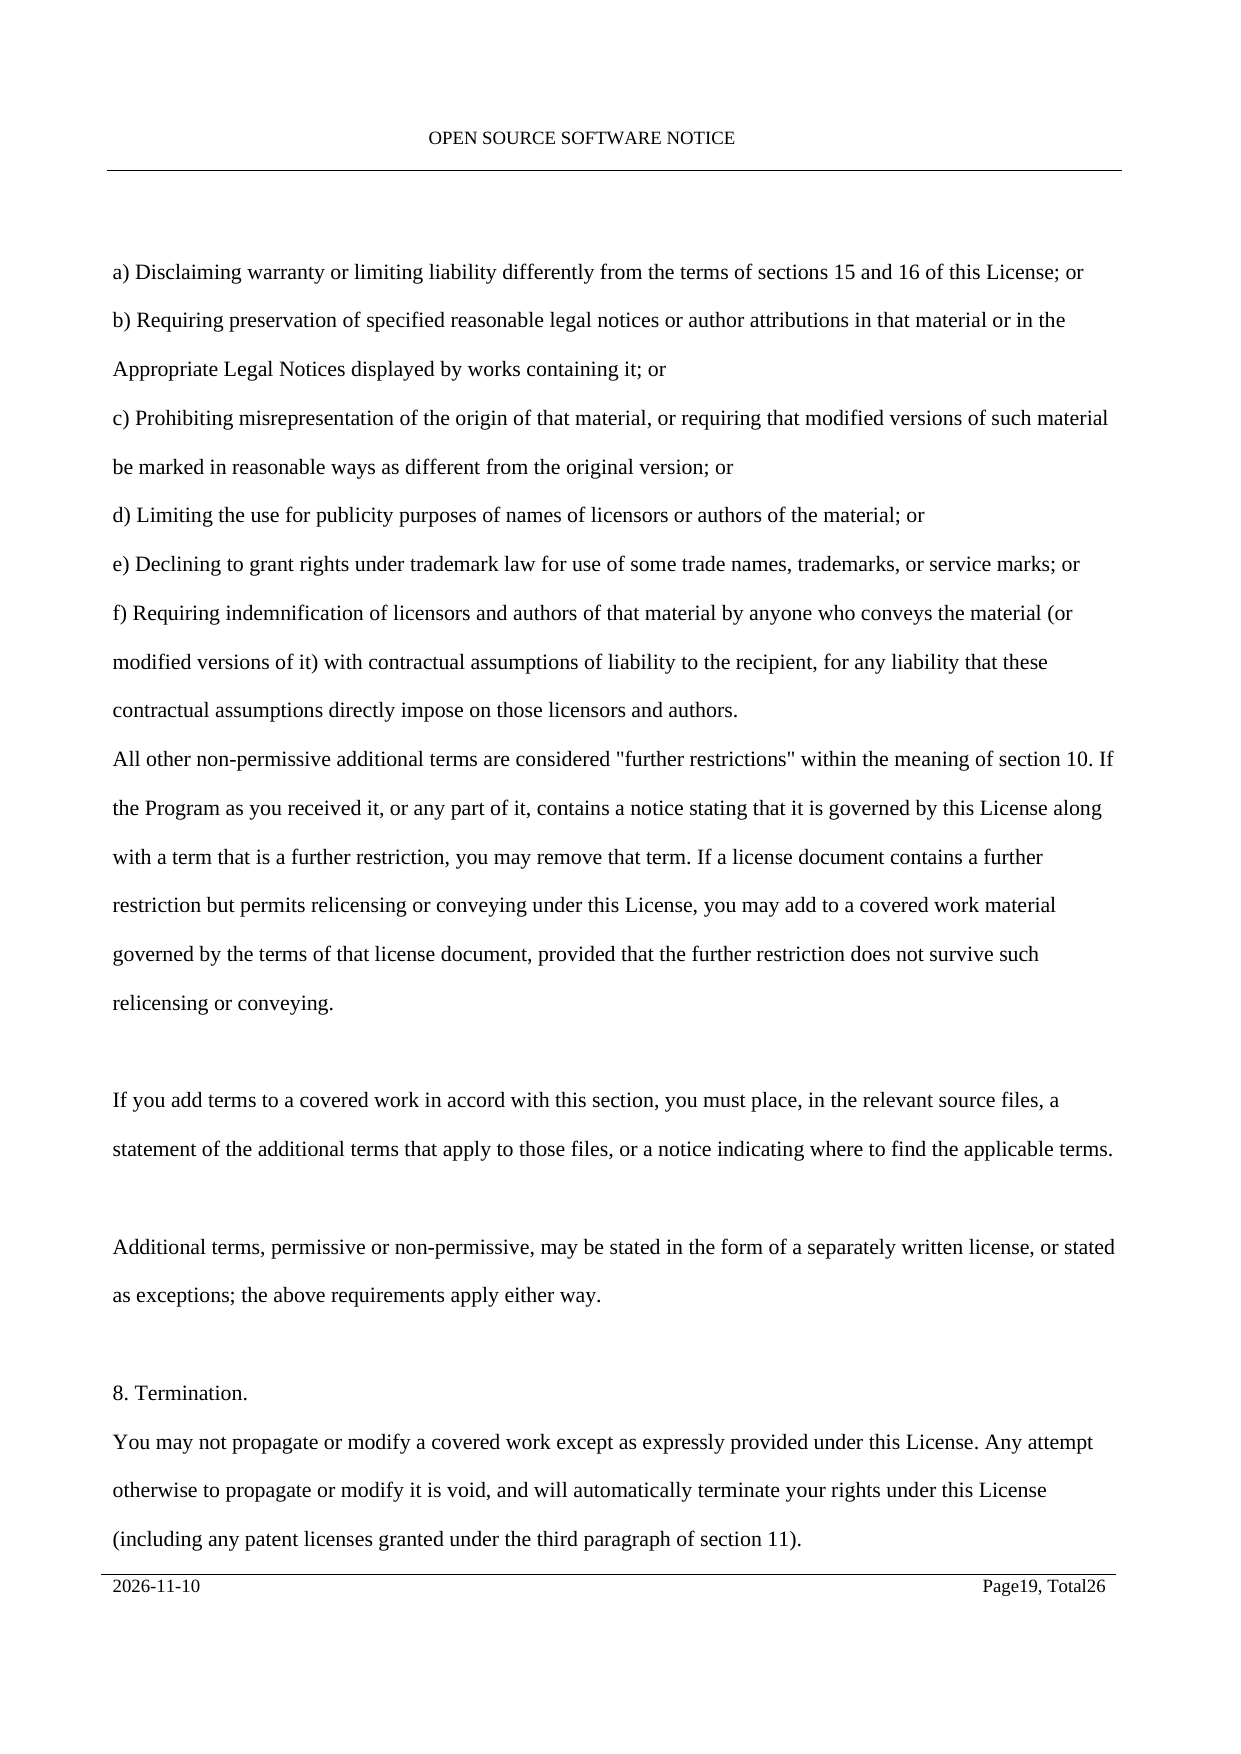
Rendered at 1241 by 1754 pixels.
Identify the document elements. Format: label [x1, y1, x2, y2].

text [112, 206, 1128, 1555]
